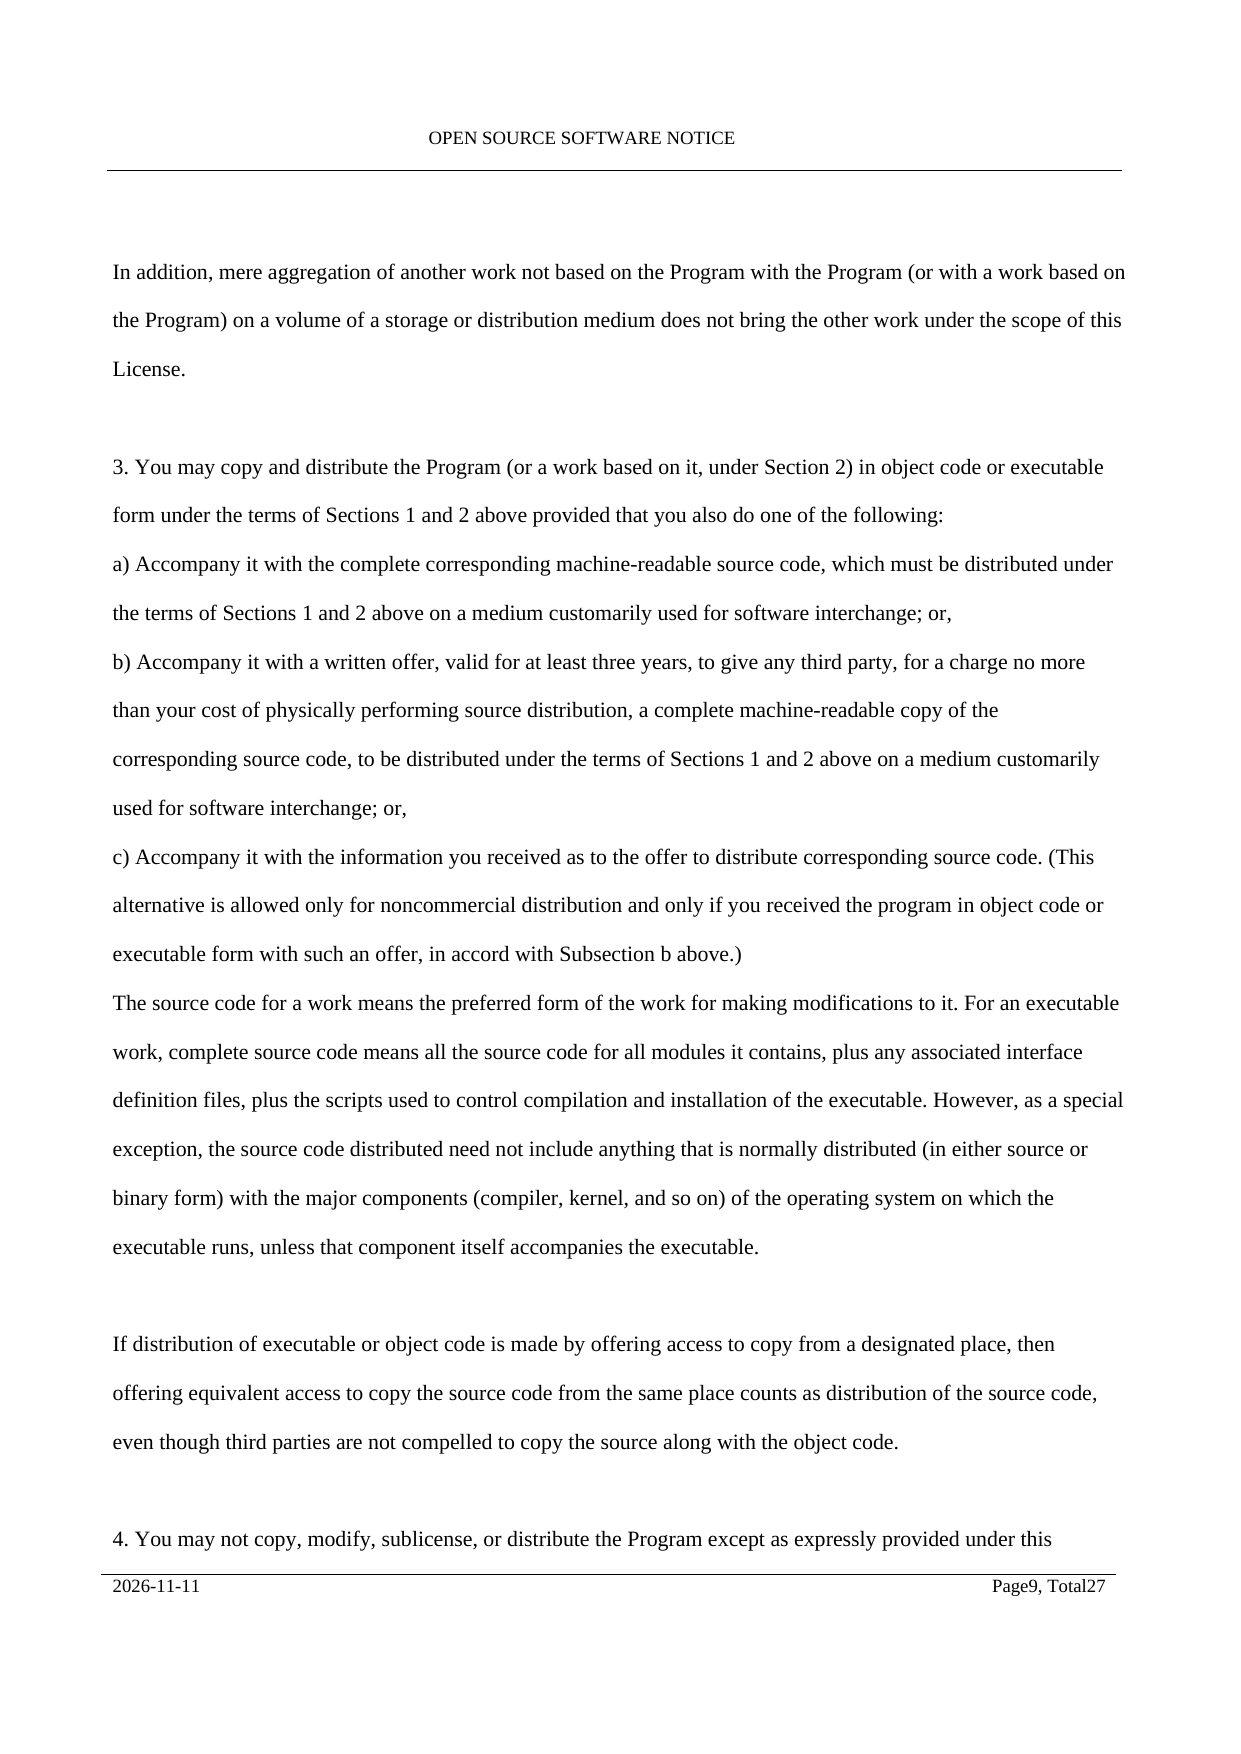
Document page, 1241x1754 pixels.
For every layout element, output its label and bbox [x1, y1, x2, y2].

text [112, 206, 1128, 1555]
